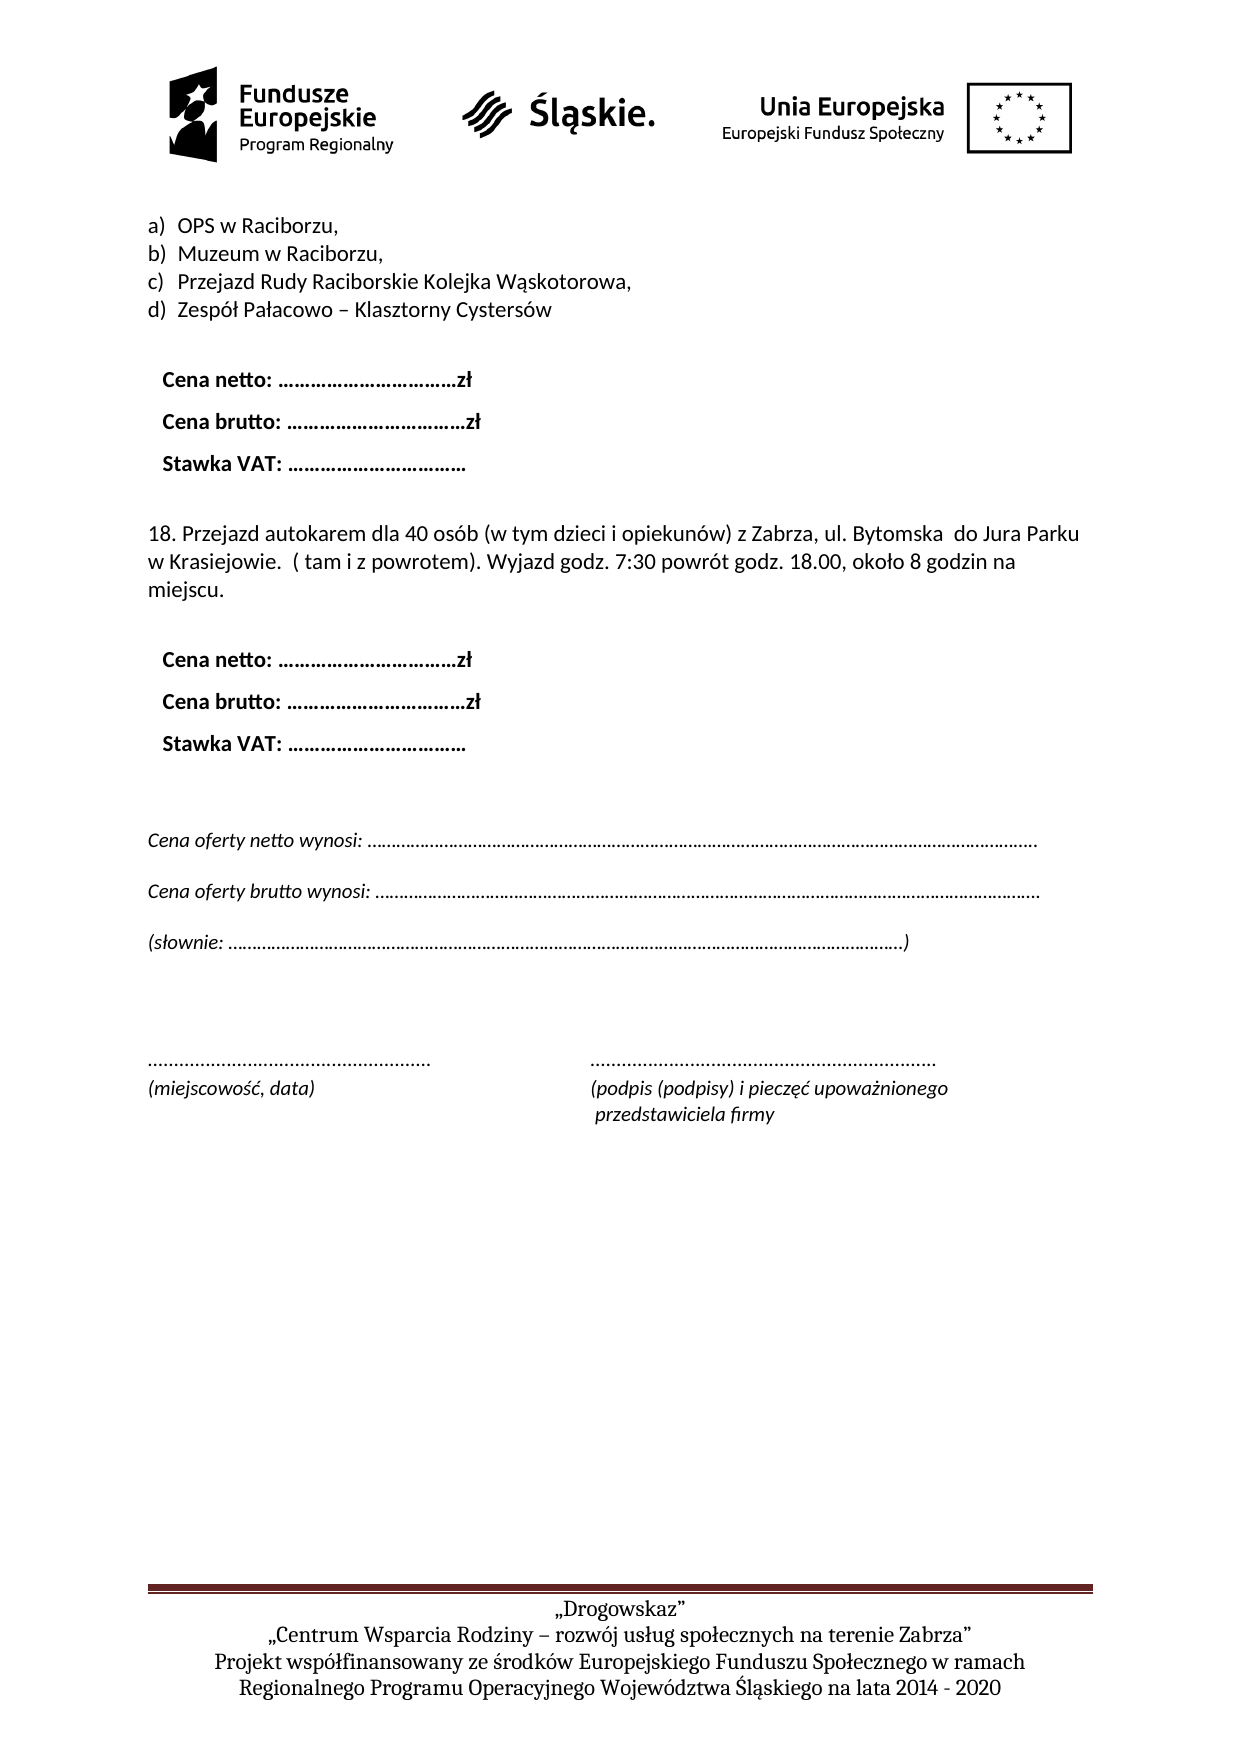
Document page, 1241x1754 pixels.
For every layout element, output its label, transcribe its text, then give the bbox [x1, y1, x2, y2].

text (słownie: ……………………………………………………………………………………………………………………………) [148, 929, 1093, 954]
text ...................................................... .................................................................. [148, 1046, 1093, 1072]
text Cena brutto: ……………………………zł [162, 407, 1093, 435]
picture [147, 44, 1094, 184]
text Stawka VAT: …………………………… [162, 729, 1093, 757]
text 18. Przejazd autokarem dla 40 osób (w tym dzieci i opiekunów) z Zabrza, ul. Bytomska do Jura Parku w Krasiejowie. ( tam i z powrotem). Wyjazd godz. 7:30 powrót godz. 18.00, około 8 godzin na miejscu. [148, 519, 1093, 603]
text Cena netto: ……………………………zł [162, 645, 1093, 673]
text Stawka VAT: …………………………… [162, 449, 1093, 477]
text (miejscowość, data) (podpis (podpisy) i pieczęć upoważnionego [148, 1075, 1093, 1101]
text przedstawiciela firmy [148, 1101, 1093, 1126]
text Cena oferty brutto wynosi: …………………………………………………………………………………………………………………………. [148, 878, 1093, 903]
list Zespół Pałacowo – Klasztorny Cystersów [148, 295, 1093, 323]
text Cena brutto: ……………………………zł [162, 687, 1093, 715]
list Muzeum w Raciborzu, [148, 239, 1093, 267]
text Cena netto: ……………………………zł [162, 365, 1093, 393]
list Przejazd Rudy Raciborskie Kolejka Wąskotorowa, [148, 267, 1093, 295]
list OPS w Raciborzu, [148, 211, 1093, 239]
text Cena oferty netto wynosi: ………………………………………………………………………………………………………………………….. [148, 827, 1093, 853]
